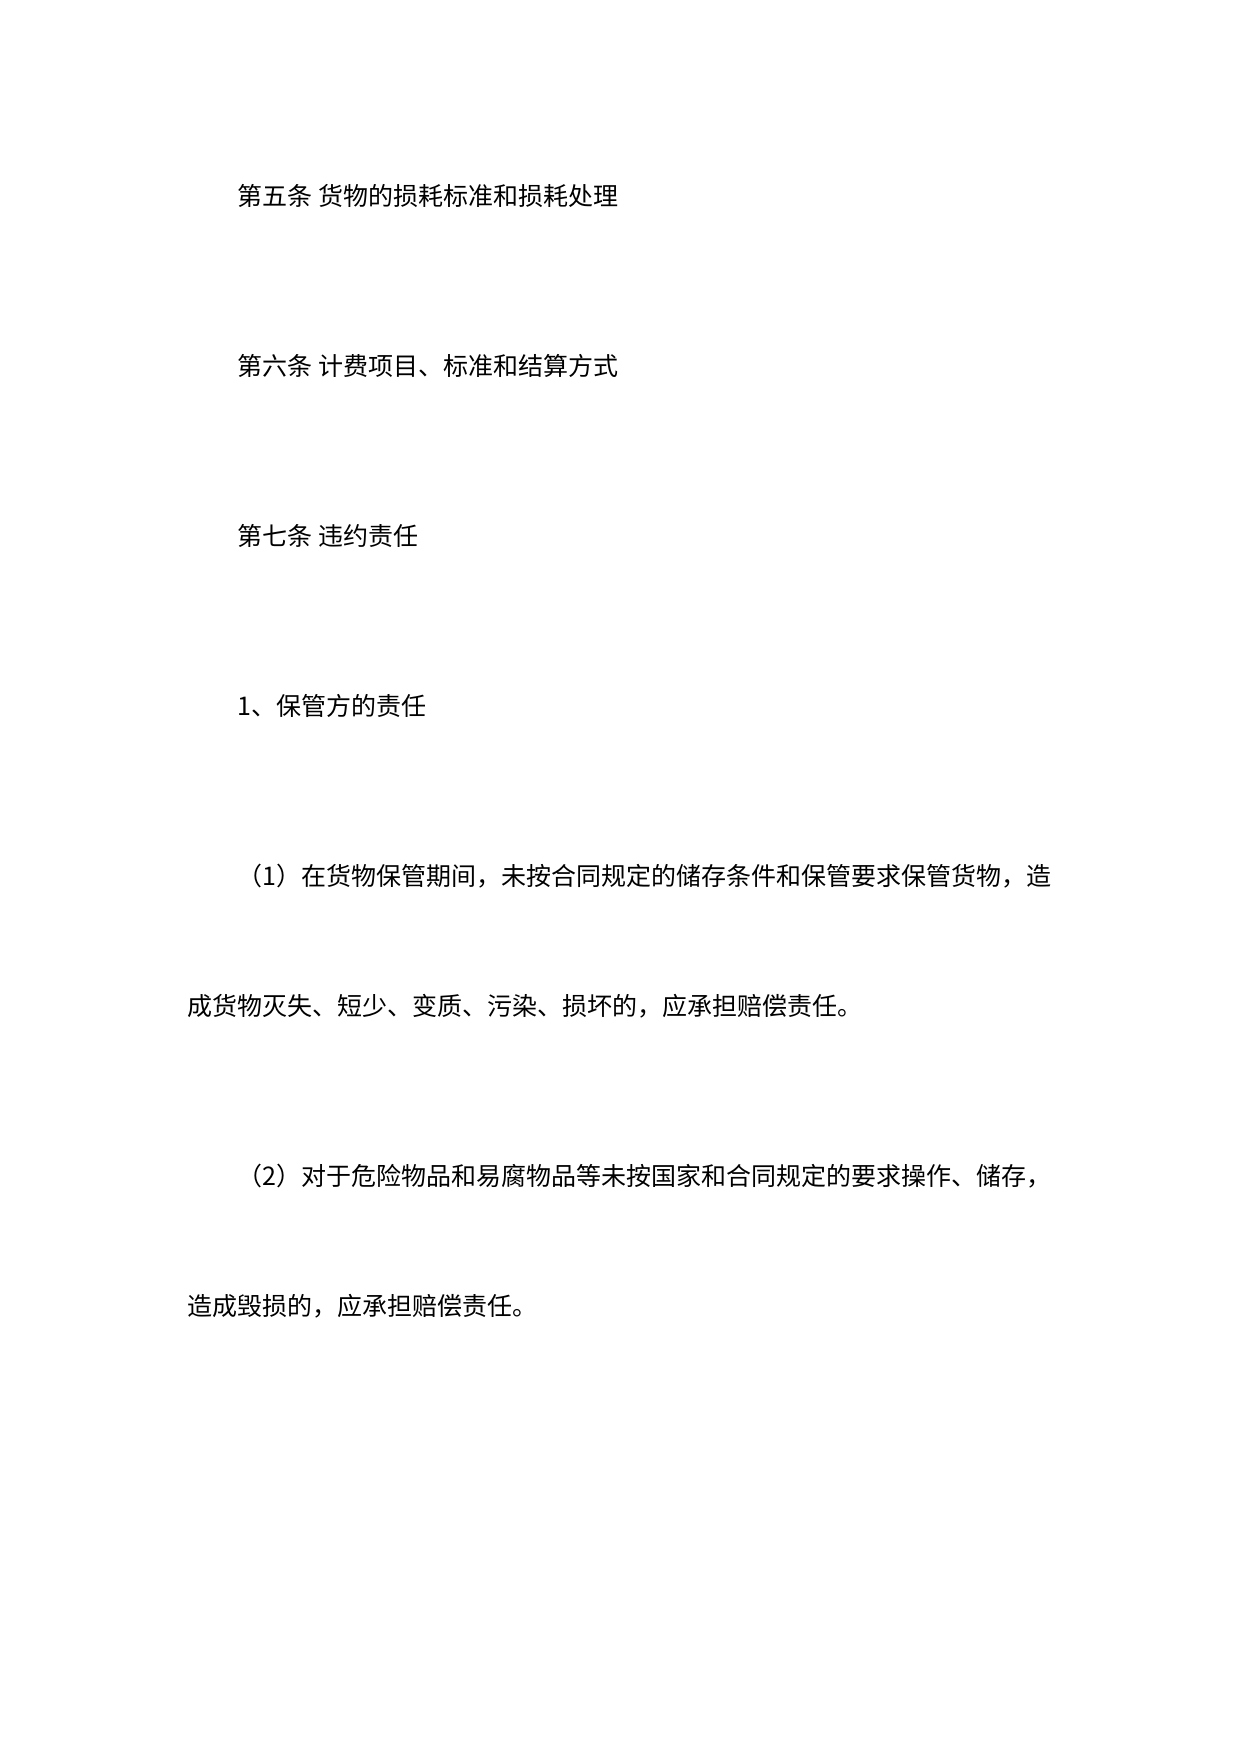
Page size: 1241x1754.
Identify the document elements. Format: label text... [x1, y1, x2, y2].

text 1、保管方的责任 [187, 672, 1053, 737]
text （2）对于危险物品和易腐物品等未按国家和合同规定的要求操作、储存，造成毁损的，应承担赔偿责任。 [187, 1142, 1053, 1337]
text 第六条 计费项目、标准和结算方式 [187, 332, 1053, 397]
text 第七条 违约责任 [187, 502, 1053, 567]
text （1）在货物保管期间，未按合同规定的储存条件和保管要求保管货物，造成货物灭失、短少、变质、污染、损坏的，应承担赔偿责任。 [187, 842, 1053, 1037]
text 第五条 货物的损耗标准和损耗处理 [187, 162, 1053, 227]
